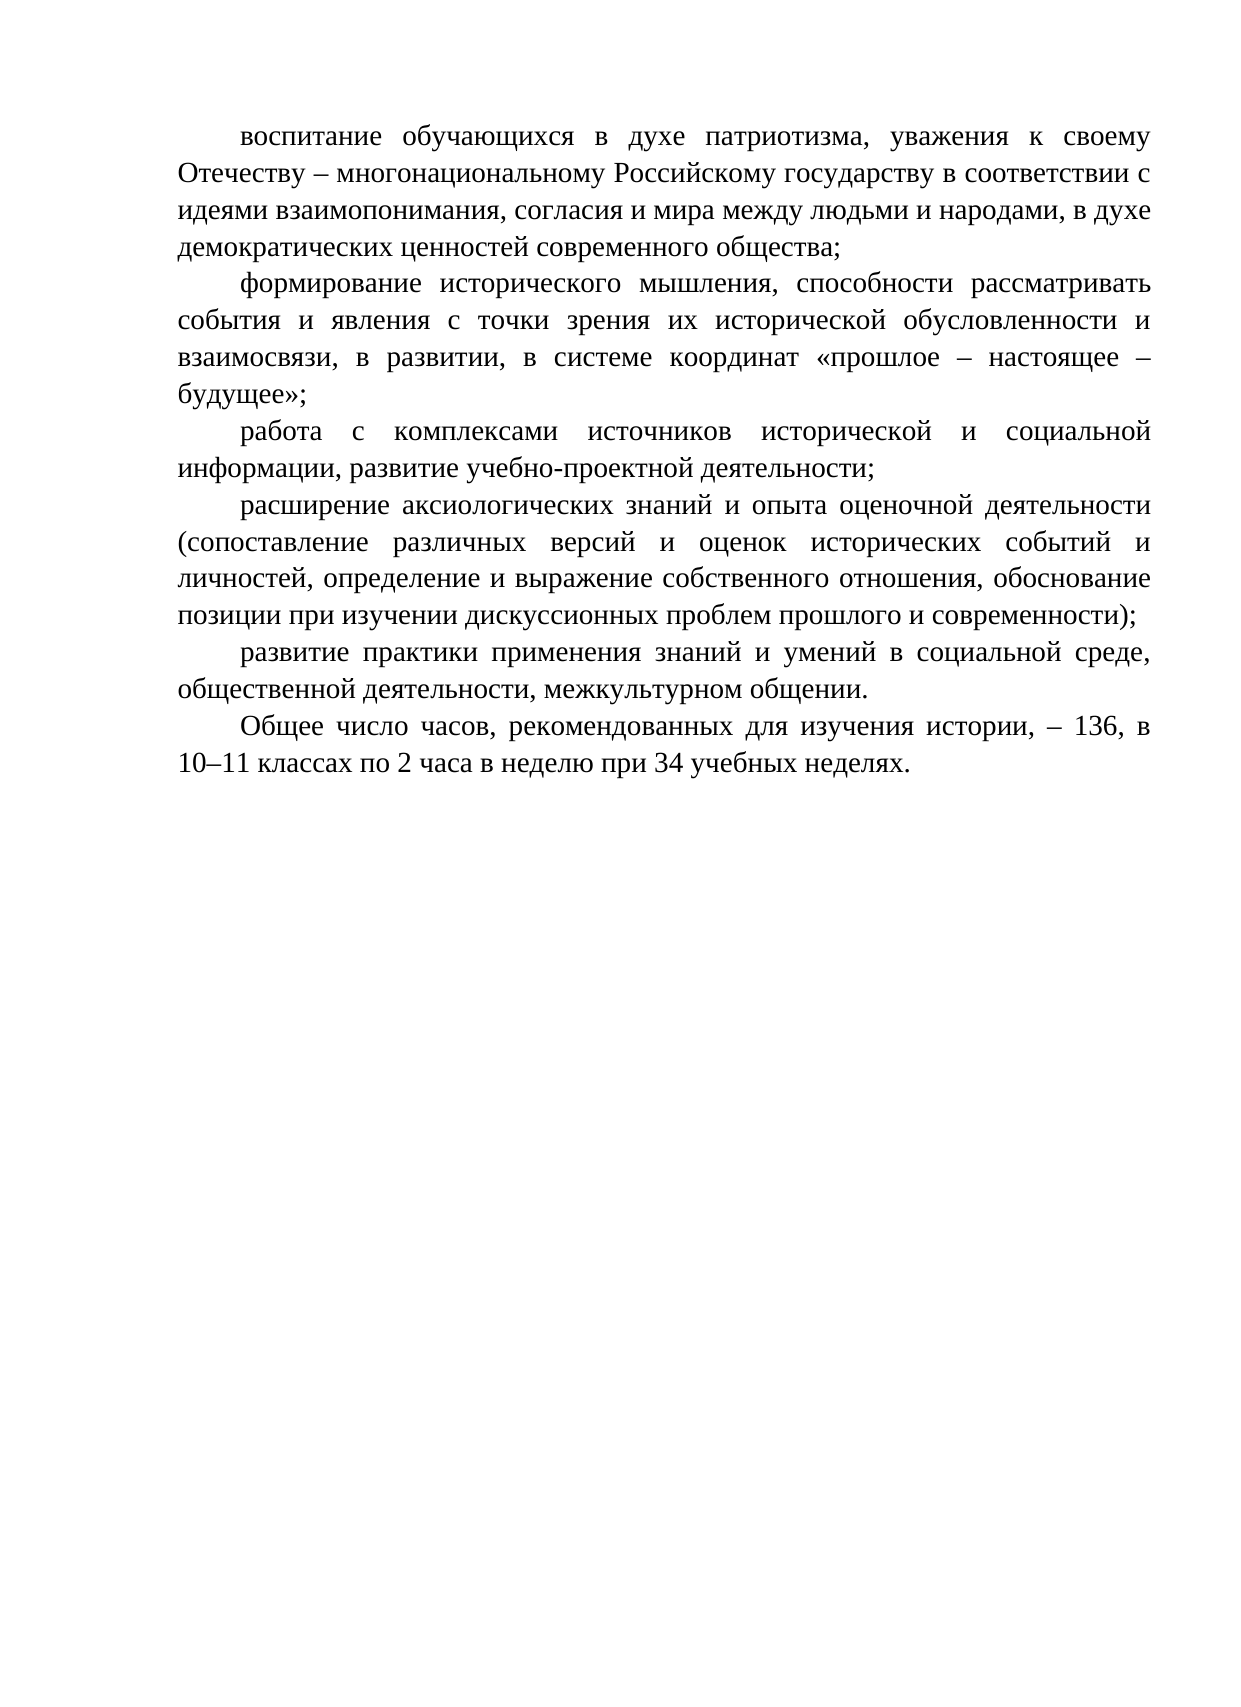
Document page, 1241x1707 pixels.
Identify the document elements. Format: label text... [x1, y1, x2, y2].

text работа с комплексами источников исторической и социальной информации, развитие учебно-проектной деятельности; [177, 413, 1152, 483]
text развитие практики применения знаний и умений в социальной среде, общественной деятельности, межкультурном общении. [177, 634, 1152, 705]
text Общее число часов, рекомендованных для изучения истории, – 136, в 10–11 классах по 2 часа в неделю при 34 учебных неделях. [177, 708, 1152, 778]
text формирование исторического мышления, способности рассматривать события и явления с точки зрения их исторической обусловленности и взаимосвязи, в развитии, в системе координат «прошлое – настоящее – будущее»; [177, 266, 1152, 410]
text воспитание обучающихся в духе патриотизма, уважения к своему Отечеству – многонациональному Российскому государству в соответствии с идеями взаимопонимания, согласия и мира между людьми и народами, в духе демократических ценностей современного общества; [177, 118, 1152, 262]
text расширение аксиологических знаний и опыта оценочной деятельности (сопоставление различных версий и оценок исторических событий и личностей, определение и выражение собственного отношения, обоснование позиции при изучении дискуссионных проблем прошлого и современности); [177, 487, 1152, 631]
